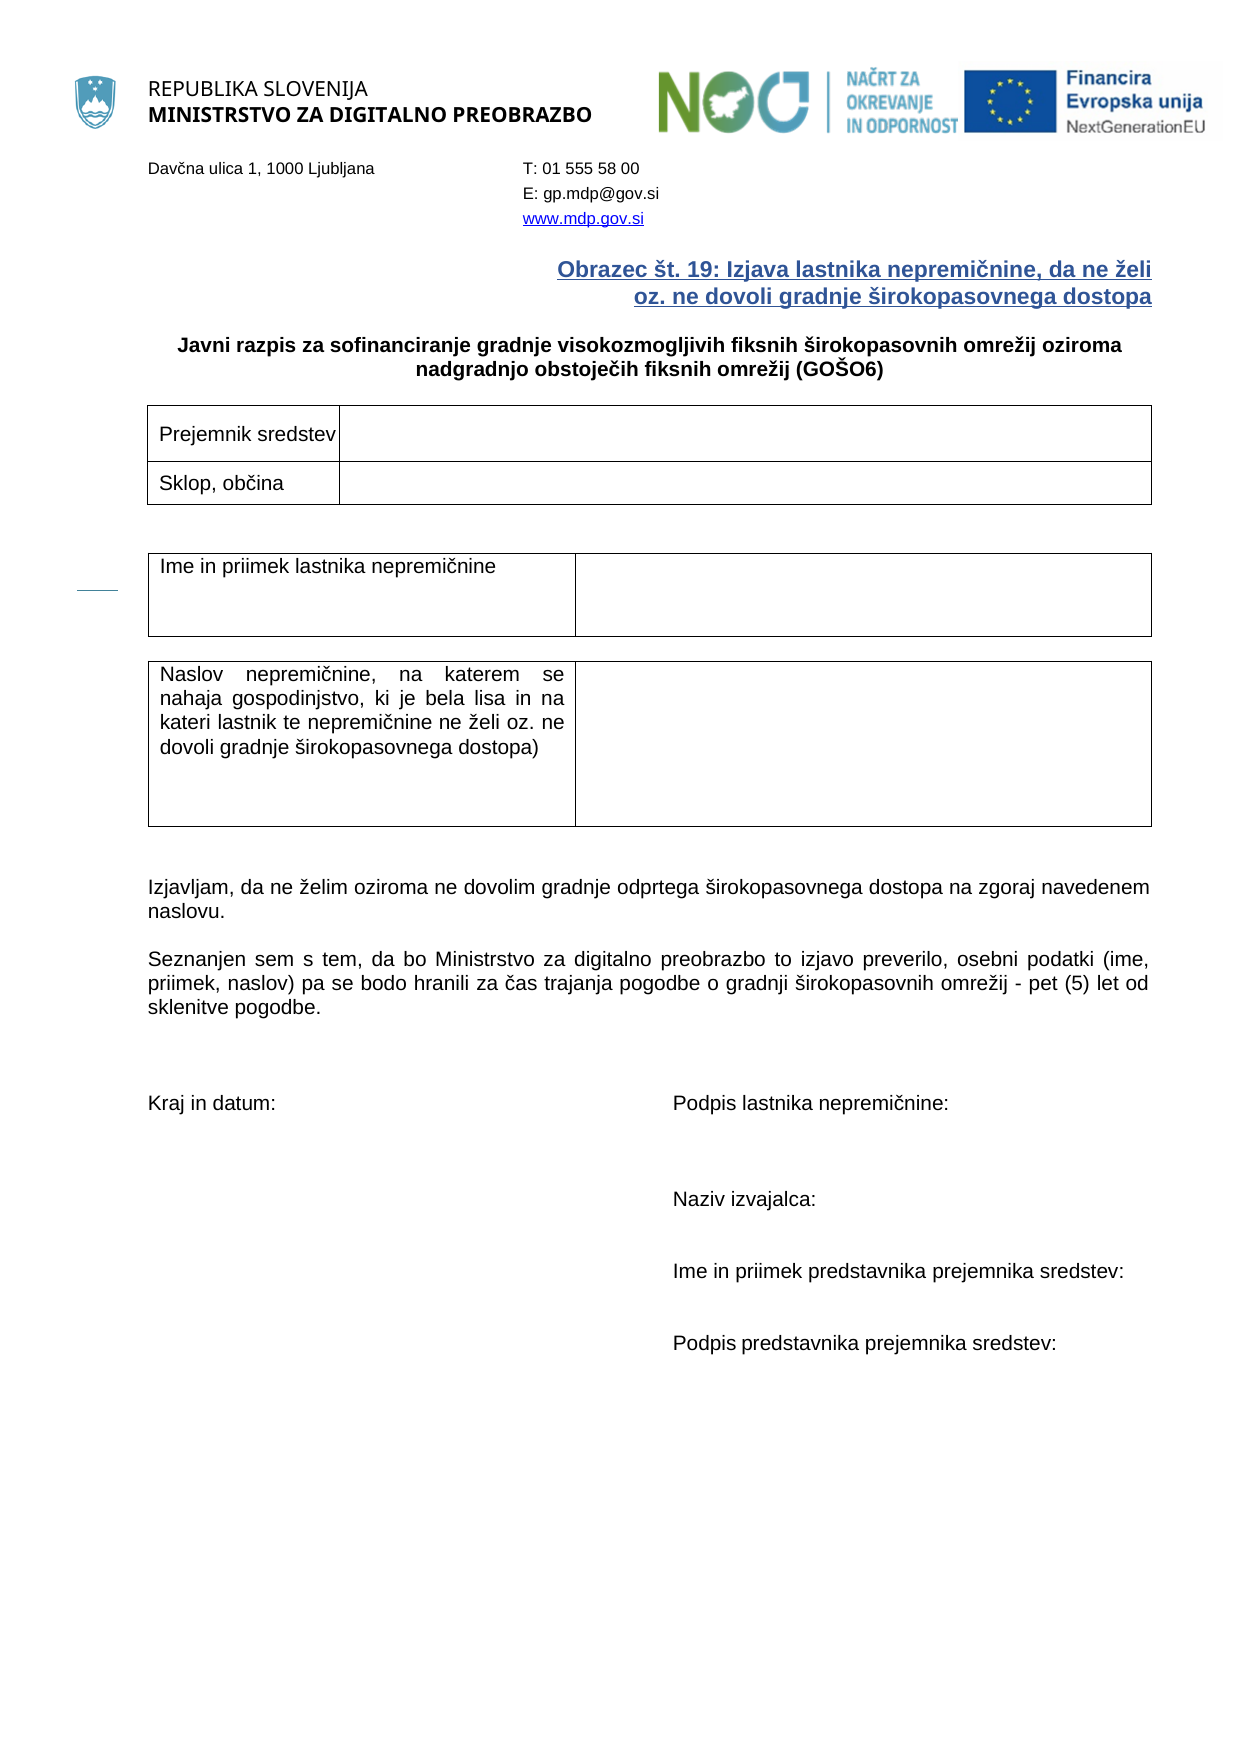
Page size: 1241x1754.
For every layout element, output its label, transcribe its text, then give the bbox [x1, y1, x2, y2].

table_header Ime in priimek lastnika nepremičnine [149, 554, 575, 636]
table_header Naslov nepremičnine, na katerem se nahaja gospodinjstvo, ki je bela lisa in na kateri lastnik te nepremičnine ne želi oz. ne dovoli gradnje širokopasovnega dostopa) [149, 662, 575, 826]
text Izjavljam, da ne želim oziroma ne dovolim gradnje odprtega širokopasovnega dostopa na zgoraj navedenem naslovu. [148, 875, 1152, 923]
text Obrazec št. 19: Izjava lastnika nepremičnine, da ne želi oz. ne dovoli gradnje širokopasovnega dostopa [148, 256, 1152, 309]
picture [69, 71, 119, 129]
table_header [576, 662, 1151, 826]
table_header Prejemnik sredstev [148, 406, 339, 461]
text Podpis predstavnika prejemnika sredstev: [148, 1330, 1152, 1354]
picture [658, 61, 1223, 141]
table_header [340, 406, 1151, 461]
text Kraj in datum: Podpis lastnika nepremičnine: [148, 1091, 1152, 1115]
table_cell Sklop, občina [148, 462, 339, 504]
text Seznanjen sem s tem, da bo Ministrstvo za digitalno preobrazbo to izjavo preverilo, osebni podatki (ime, priimek, naslov) pa se bodo hranili za čas trajanja pogodbe o gradnji širokopasovnih omrežij - pet (5) let od sklenitve pogodbe. [148, 947, 1152, 1019]
text Javni razpis za sofinanciranje gradnje visokozmogljivih fiksnih širokopasovnih omrežij oziroma nadgradnjo obstoječih fiksnih omrežij (GOŠO6) [148, 333, 1152, 381]
text Naziv izvajalca: [148, 1187, 1152, 1211]
table_cell [340, 462, 1151, 504]
table_header [576, 554, 1151, 636]
text Ime in priimek predstavnika prejemnika sredstev: [148, 1258, 1152, 1282]
